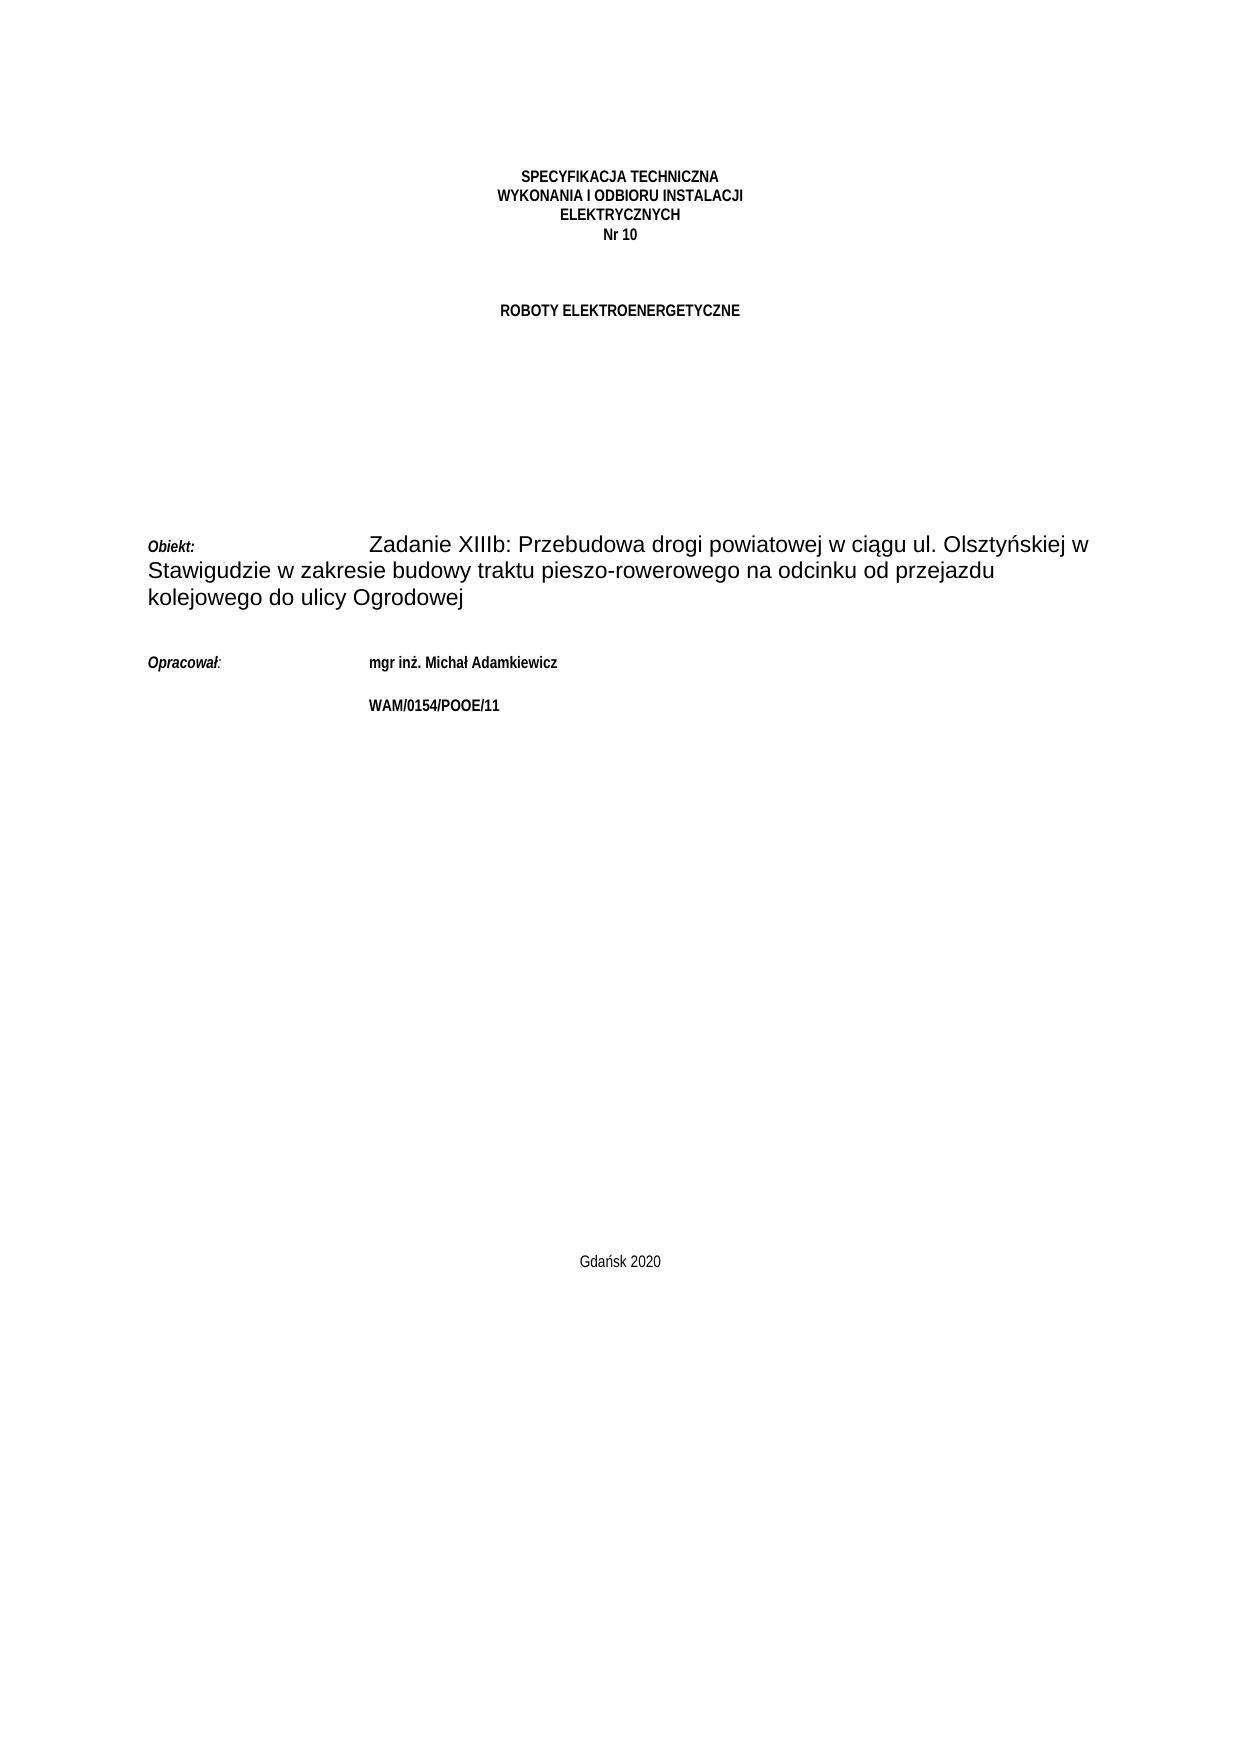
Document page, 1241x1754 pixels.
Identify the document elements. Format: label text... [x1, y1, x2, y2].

text Obiekt: Zadanie XIIIb: Przebudowa drogi powiatowej w ciągu ul. Olsztyńskiej w Stawigudzie w zakresie budowy traktu pieszo-rowerowego na odcinku od przejazdu kolejowego do ulicy Ogrodowej [463, 531, 1093, 610]
text WAM/0154/POOE/11 [148, 696, 1093, 715]
text SPECYFIKACJA TECHNICZNA [148, 167, 1093, 186]
text Gdańsk 2020 [148, 1251, 1093, 1271]
text WYKONANIA I ODBIORU INSTALACJI [148, 186, 1093, 205]
text ROBOTY ELEKTROENERGETYCZNE [148, 301, 1093, 320]
text Opracował: mgr inż. Michał Adamkiewicz [148, 653, 1093, 672]
text Nr 10 [148, 224, 1093, 243]
text ELEKTRYCZNYCH [148, 205, 1093, 224]
